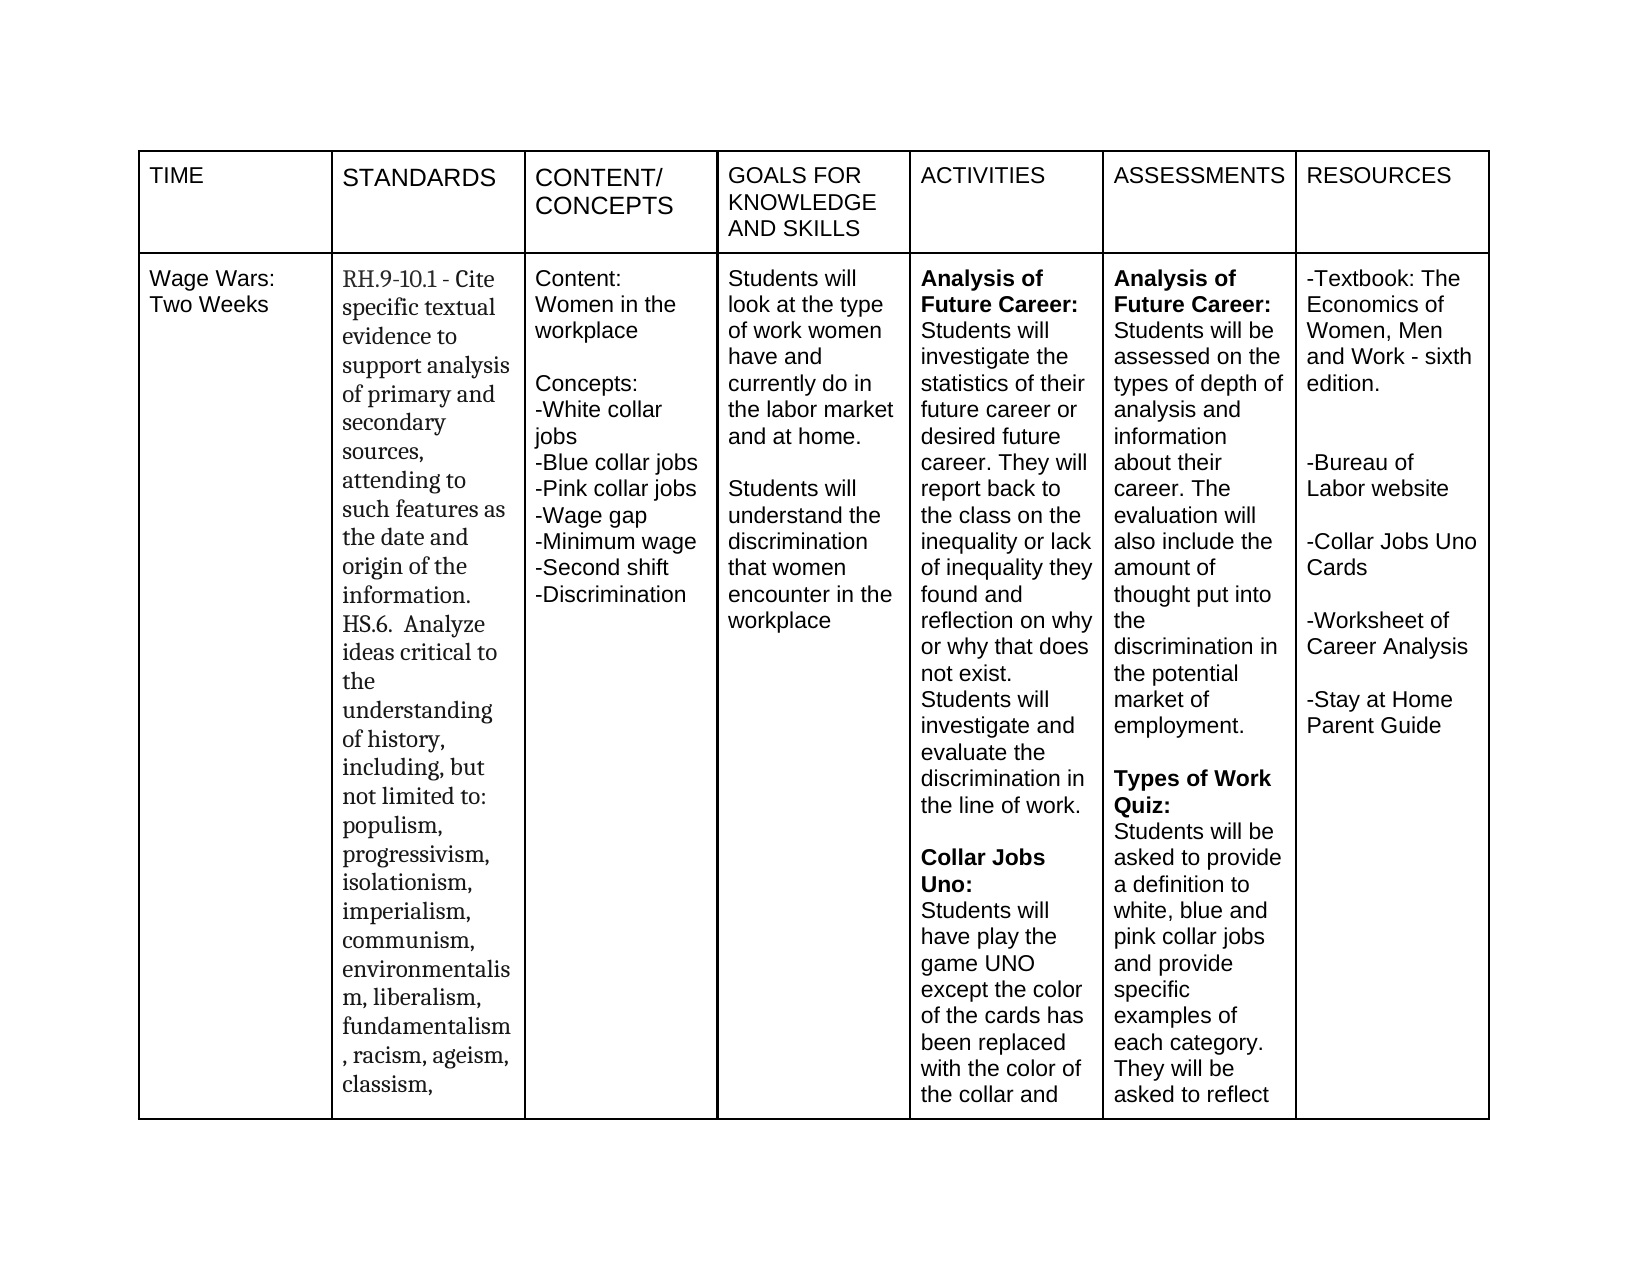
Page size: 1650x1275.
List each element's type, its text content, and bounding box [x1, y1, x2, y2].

table_header ACTIVITIES [911, 152, 1102, 252]
table_header CONTENT/ CONCEPTS [526, 152, 716, 252]
table_header STANDARDS [333, 152, 524, 252]
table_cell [140, 254, 331, 1118]
table_header GOALS FOR KNOWLEDGE AND SKILLS [719, 152, 909, 252]
table_header TIME [140, 152, 331, 252]
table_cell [1104, 254, 1295, 1118]
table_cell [719, 254, 909, 1118]
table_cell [526, 254, 716, 1118]
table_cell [333, 254, 524, 1118]
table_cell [911, 254, 1102, 1118]
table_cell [1297, 254, 1488, 1118]
table_header ASSESSMENTS [1104, 152, 1295, 252]
table_header RESOURCES [1297, 152, 1488, 252]
